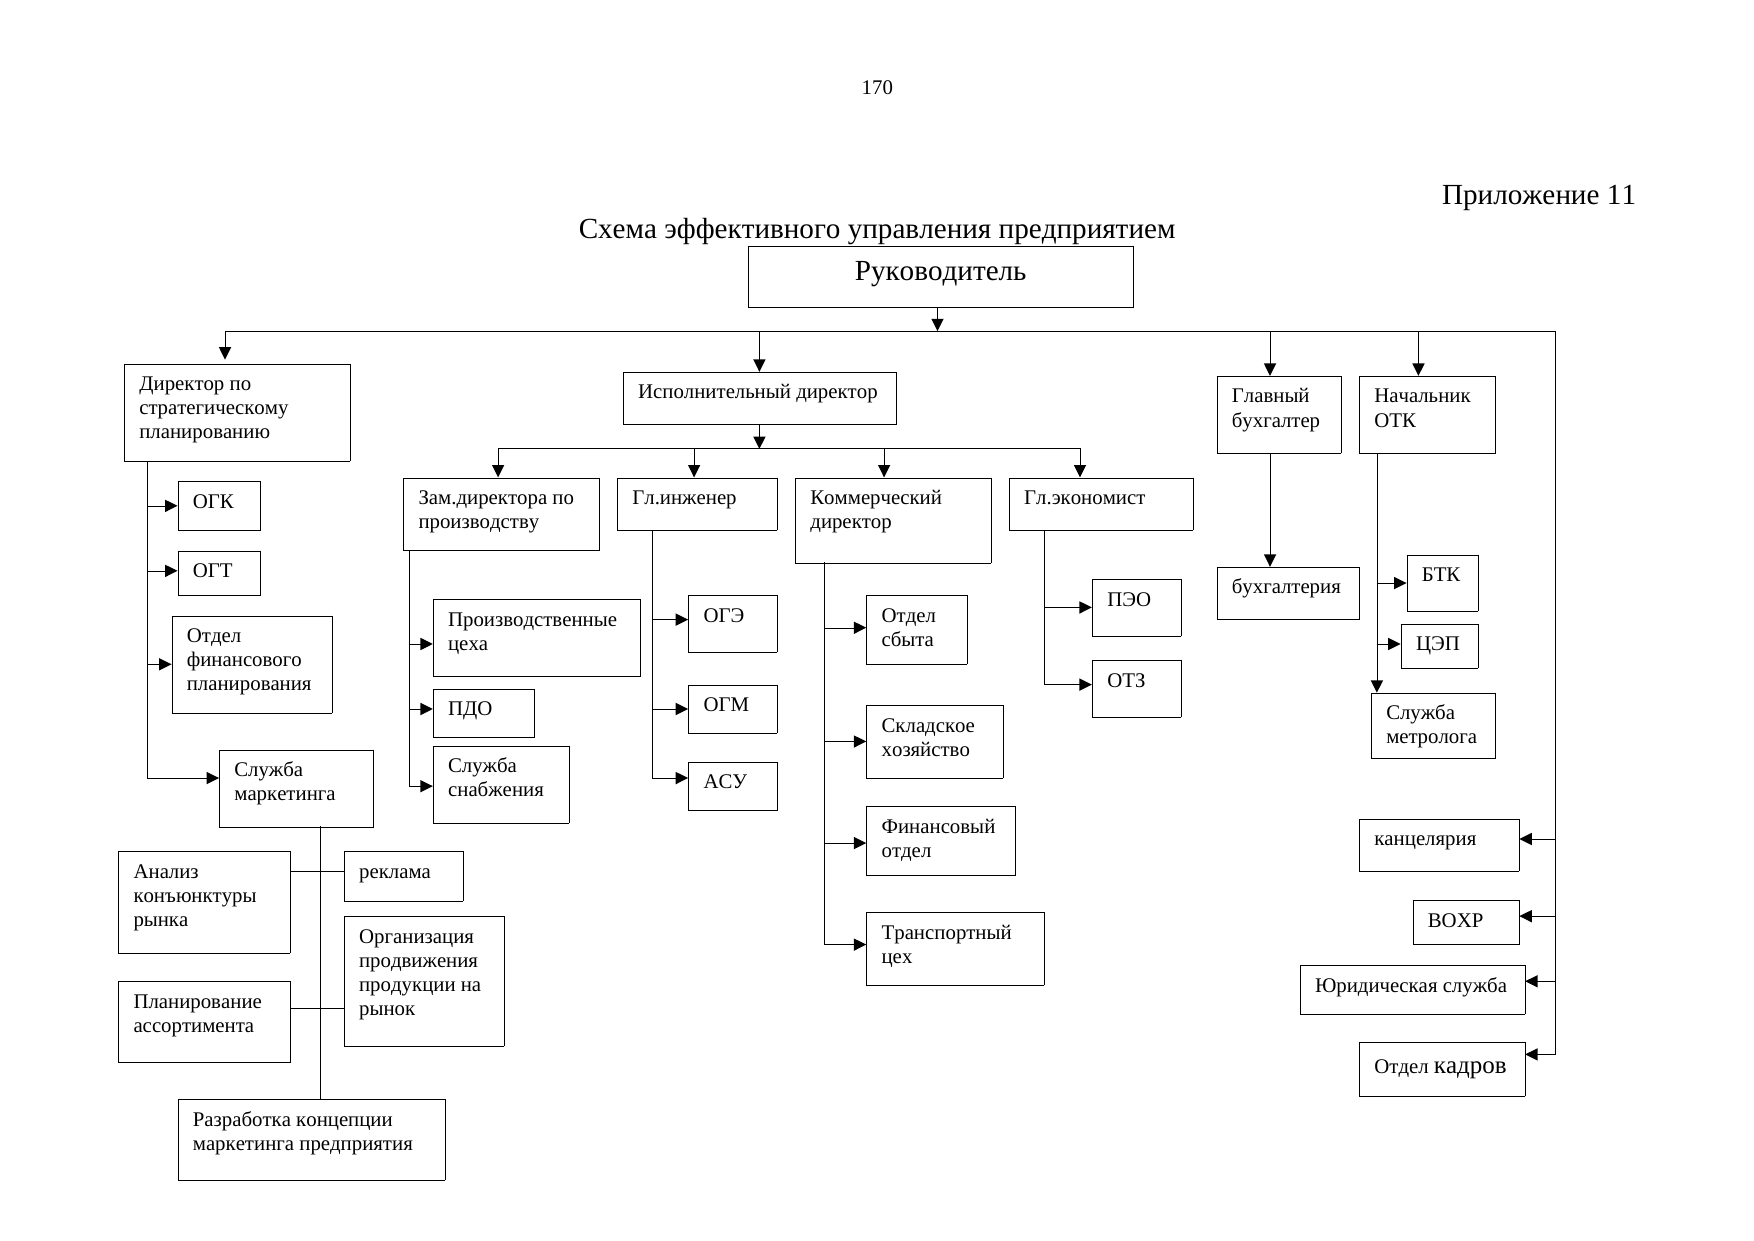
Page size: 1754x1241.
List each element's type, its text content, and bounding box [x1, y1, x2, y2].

text Схема эффективного управления предприятием [118, 211, 1636, 244]
text Приложение 11 [118, 177, 1636, 211]
